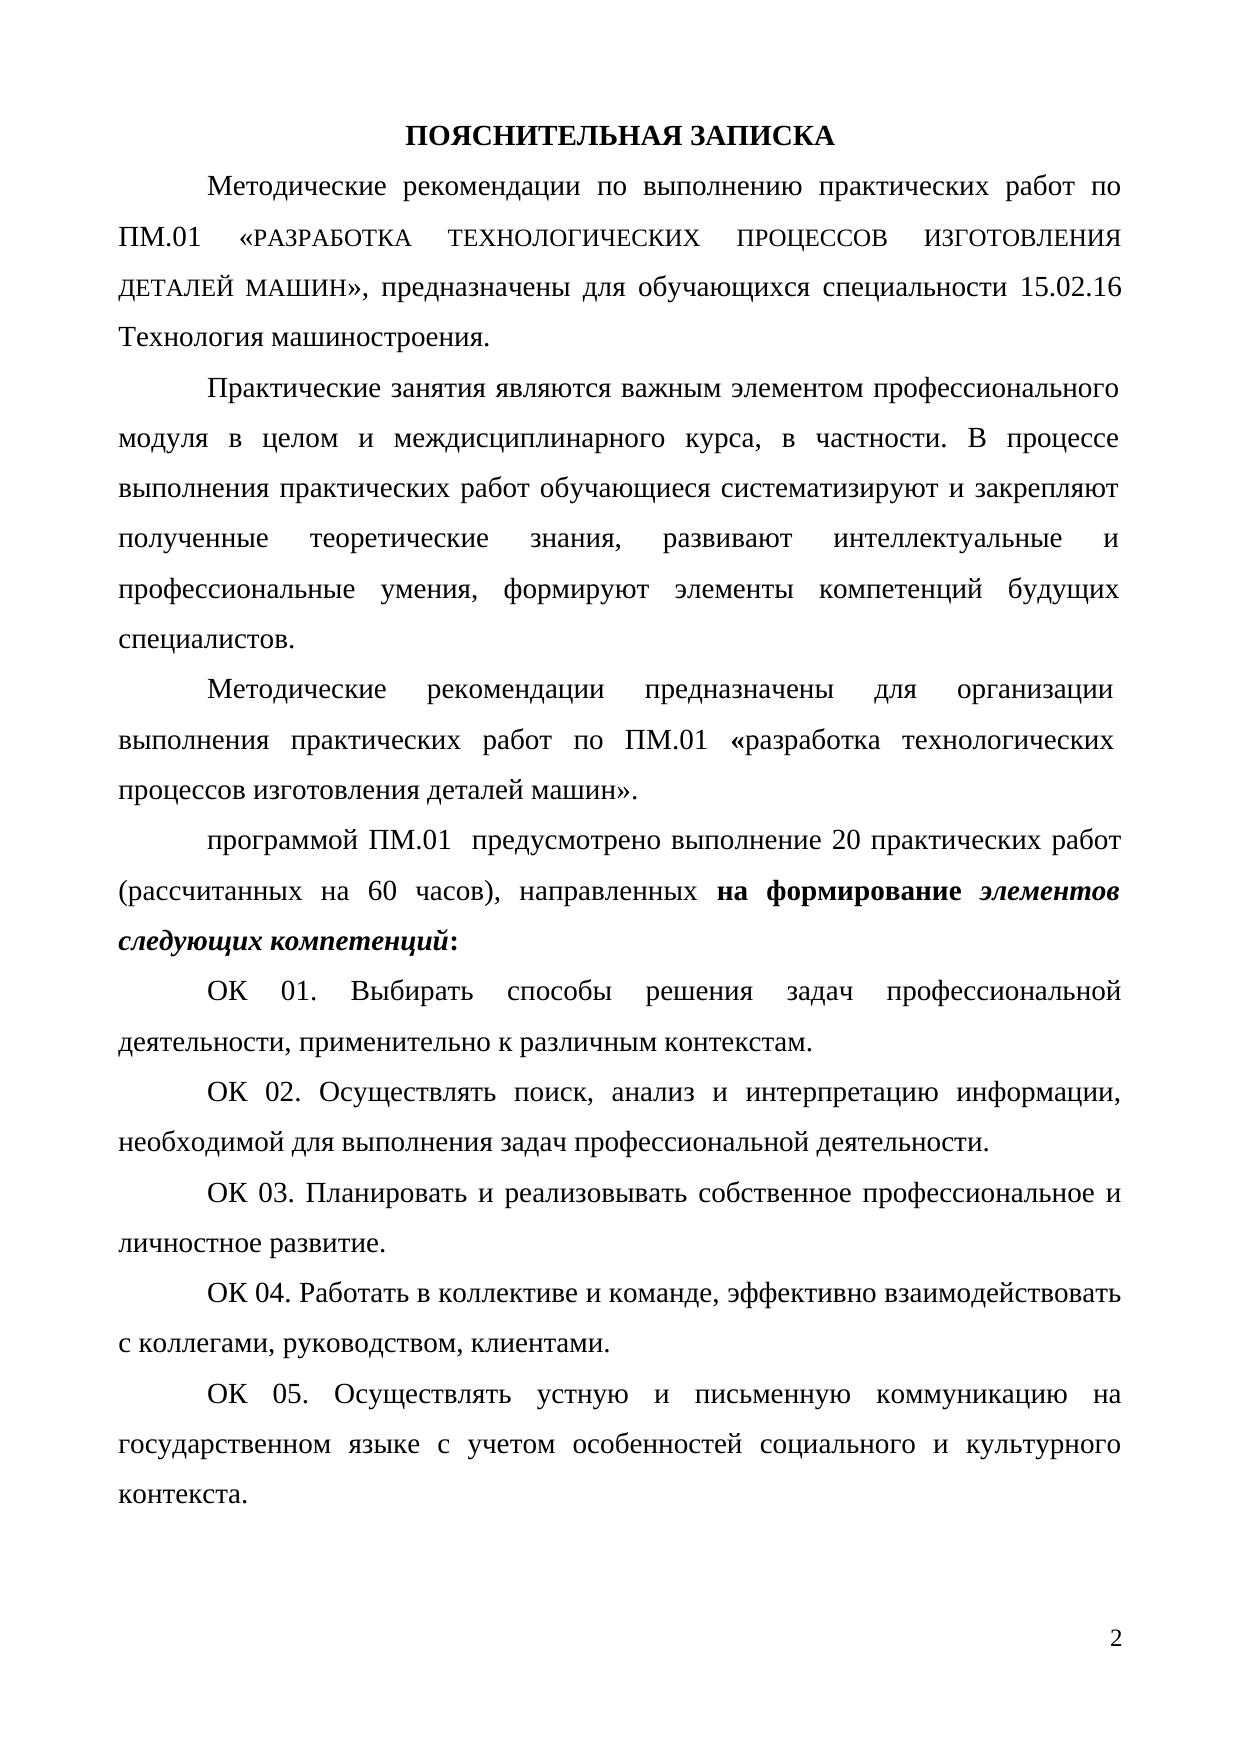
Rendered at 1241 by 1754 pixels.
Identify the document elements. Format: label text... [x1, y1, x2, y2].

text Методические рекомендации по выполнению практических работ по ПМ.01 «РАЗРАБОТКА ТЕХНОЛОГИЧЕСКИХ ПРОЦЕССОВ ИЗГОТОВЛЕНИЯ ДЕТАЛЕЙ МАШИН», предназначены для обучающихся специальности 15.02.16 Технология машиностроения. [118, 168, 1122, 353]
text ОК 04. Работать в коллективе и команде, эффективно взаимодействовать с коллегами, руководством, клиентами. [118, 1275, 1122, 1359]
text ОК 01. Выбирать способы решения задач профессиональной деятельности, применительно к различным контекстам. [118, 973, 1122, 1057]
text ОК 05. Осуществлять устную и письменную коммуникацию на государственном языке с учетом особенностей социального и культурного контекста. [118, 1376, 1122, 1510]
subtitle ПОЯСНИТЕЛЬНАЯ ЗАПИСКА [118, 118, 1122, 152]
text ОК 03. Планировать и реализовывать собственное профессиональное и личностное развитие. [118, 1175, 1122, 1258]
text Методические рекомендации предназначены для организации выполнения практических работ по ПМ.01 «разработка технологических процессов изготовления деталей машин». [118, 672, 1114, 806]
text Практические занятия являются важным элементом профессионального модуля в целом и междисциплинарного курса, в частности. В процессе выполнения практических работ обучающиеся систематизируют и закрепляют полученные теоретические знания, развивают интеллектуальные и профессиональные умения, формируют элементы компетенций будущих специалистов. [118, 370, 1120, 655]
text программой ПМ.01 предусмотрено выполнение 20 практических работ (рассчитанных на 60 часов), направленных на формирование элементов следующих компетенций: [118, 822, 1122, 957]
text ОК 02. Осуществлять поиск, анализ и интерпретацию информации, необходимой для выполнения задач профессиональной деятельности. [118, 1074, 1122, 1158]
